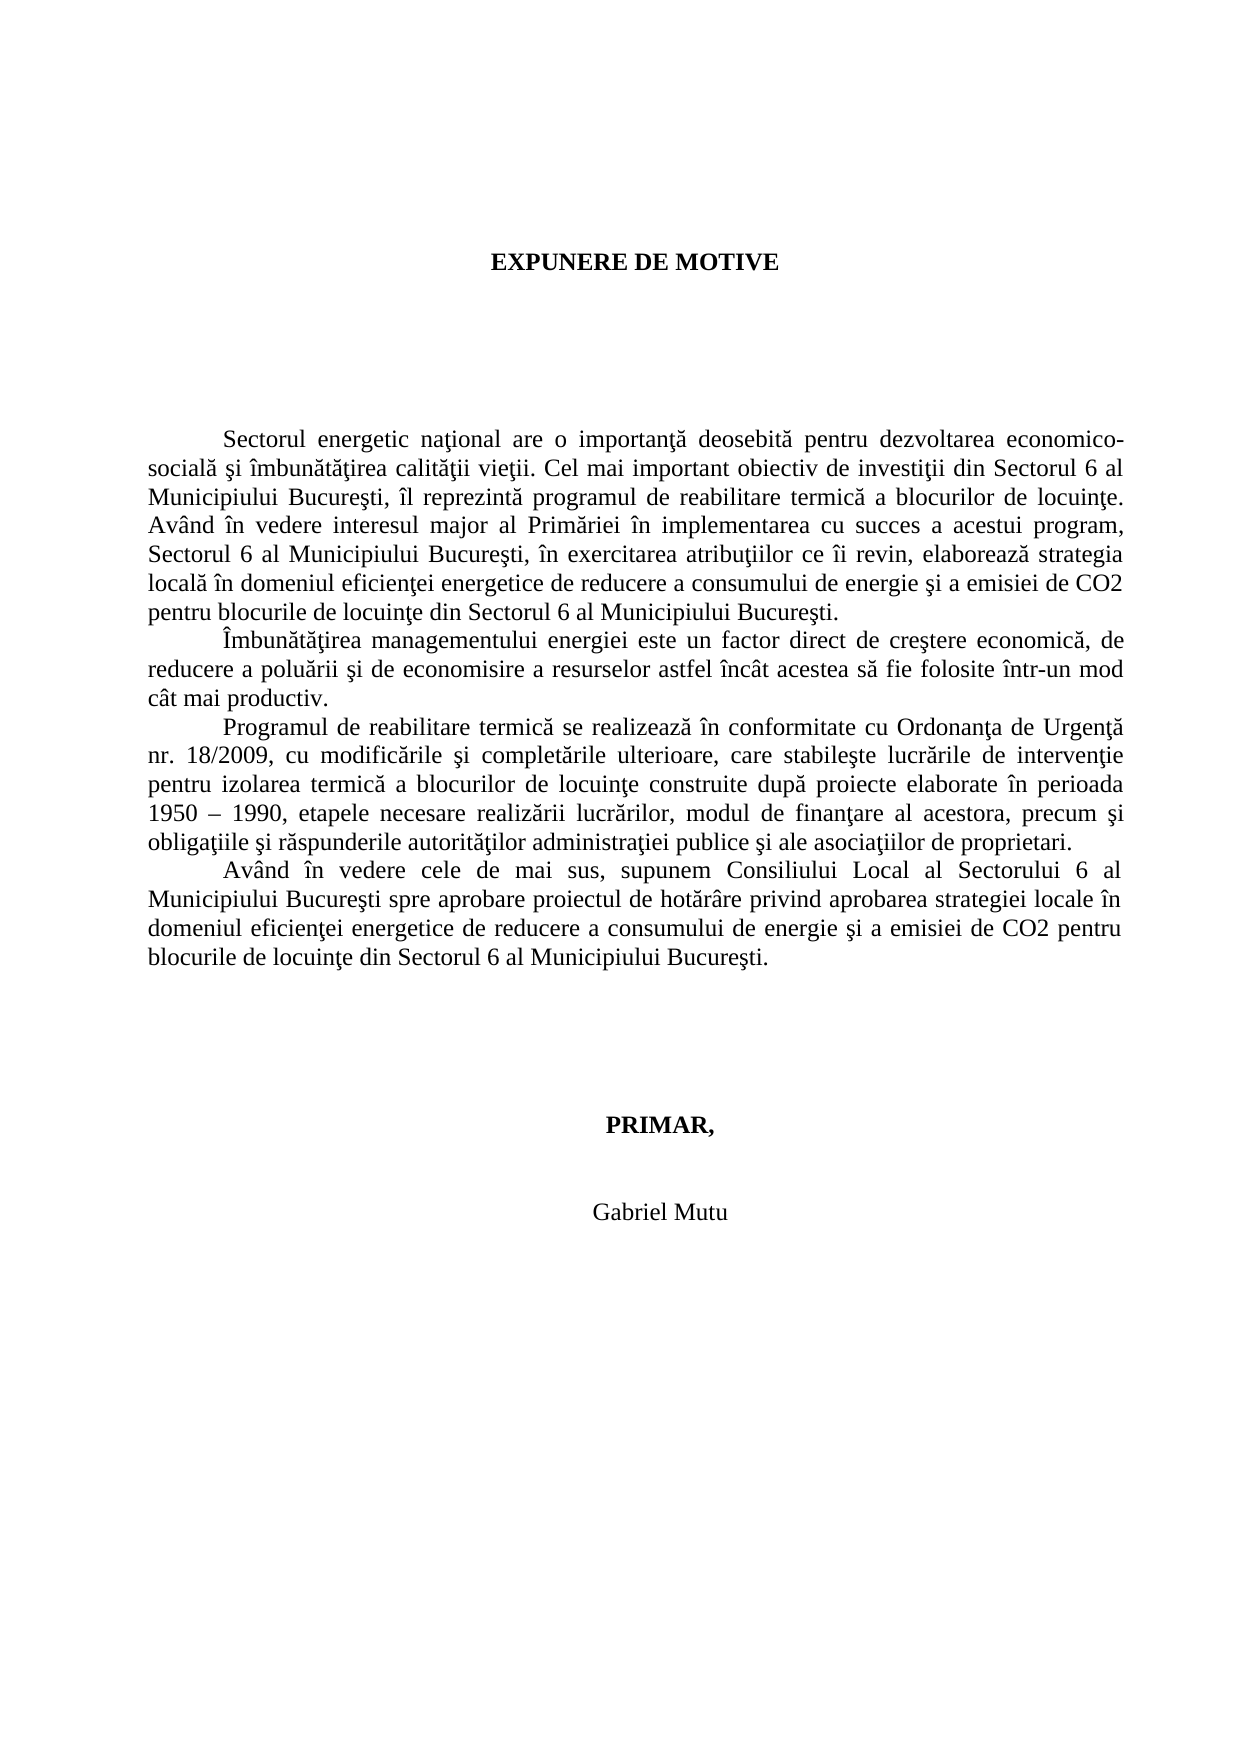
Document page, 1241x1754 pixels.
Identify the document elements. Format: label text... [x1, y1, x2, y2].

text EXPUNERE DE MOTIVE [148, 247, 1122, 276]
text Având în vedere cele de mai sus, supunem Consiliului Local al Sectorului 6 al Municipiului Bucureşti spre aprobare proiectul de hotărâre privind aprobarea strategiei locale în domeniul eficienţei energetice de reducere a consumului de energie şi a emisiei de CO2 pentru blocurile de locuinţe din Sectorul 6 al Municipiului Bucureşti. [148, 855, 1122, 970]
text PRIMAR, [148, 1110, 1097, 1139]
text Îmbunătăţirea managementului energiei este un factor direct de creştere economică, de reducere a poluării şi de economisire a resurselor astfel încât acestea să fie folosite într-un mod cât mai productiv. [148, 625, 1125, 712]
text Programul de reabilitare termică se realizează în conformitate cu Ordonanţa de Urgenţă nr. 18/2009, cu modificările şi completările ulterioare, care stabileşte lucrările de intervenţie pentru izolarea termică a blocurilor de locuinţe construite după proiecte elaborate în perioada 1950 – 1990, etapele necesare realizării lucrărilor, modul de finanţare al acestora, precum şi obligaţiile şi răspunderile autorităţilor administraţiei publice şi ale asociaţiilor de proprietari. [148, 712, 1125, 855]
text Gabriel Mutu [148, 1197, 1097, 1225]
text Sectorul energetic naţional are o importanţă deosebită pentru dezvoltarea economico-socială şi îmbunătăţirea calităţii vieţii. Cel mai important obiectiv de investiţii din Sectorul 6 al Municipiului Bucureşti, îl reprezintă programul de reabilitare termică a blocurilor de locuinţe. Având în vedere interesul major al Primăriei în implementarea cu succes a acestui program, Sectorul 6 al Municipiului Bucureşti, în exercitarea atribuţiilor ce îi revin, elaborează strategia locală în domeniul eficienţei energetice de reducere a consumului de energie şi a emisiei de CO2 pentru blocurile de locuinţe din Sectorul 6 al Municipiului Bucureşti. [148, 424, 1125, 625]
